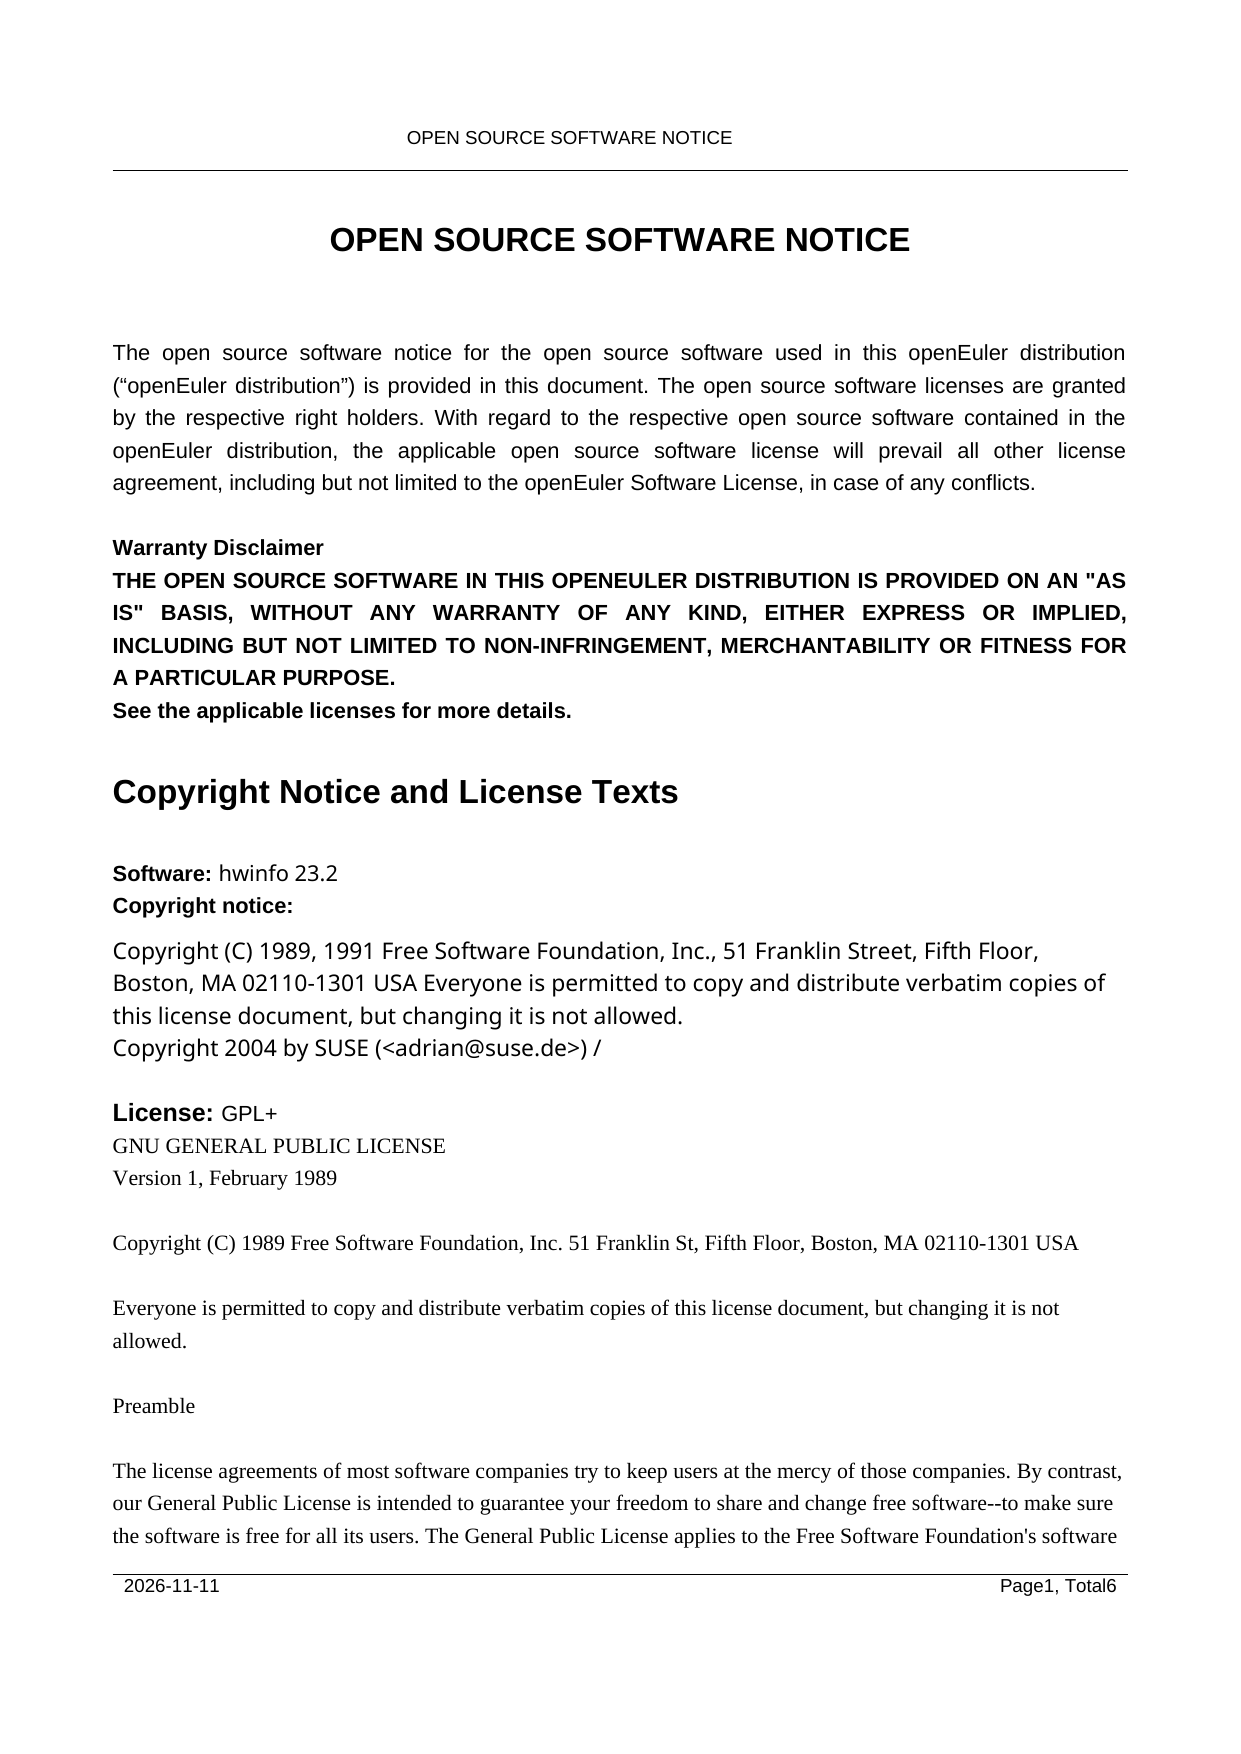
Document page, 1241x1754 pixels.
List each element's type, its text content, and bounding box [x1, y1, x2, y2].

text License: GPL+ [112, 1096, 1128, 1129]
title Software: hwinfo 23.2 [112, 856, 1128, 889]
text The open source software notice for the open source software used in this openEuler distribution (“openEuler distribution”) is provided in this document. The open source software licenses are granted by the respective right holders. With regard to the respective open source software contained in the openEuler distribution, the applicable open source software license will prevail all other license agreement, including but not limited to the openEuler Software License, in case of any conflicts. [112, 336, 1128, 499]
text Copyright notice: [112, 889, 1128, 921]
text Copyright Notice and License Texts [112, 759, 1128, 824]
text Copyright (C) 1989, 1991 Free Software Foundation, Inc., 51 Franklin Street, Fifth Floor, Boston, MA 02110-1301 USA Everyone is permitted to copy and distribute verbatim copies of this license document, but changing it is not allowed. Copyright 2004 by SUSE (<adrian@suse.de>) / [112, 934, 1128, 1096]
text THE OPEN SOURCE SOFTWARE IN THIS OPENEULER DISTRIBUTION IS PROVIDED ON AN "AS IS" BASIS, WITHOUT ANY WARRANTY OF ANY KIND, EITHER EXPRESS OR IMPLIED, INCLUDING BUT NOT LIMITED TO NON-INFRINGEMENT, MERCHANTABILITY OR FITNESS FOR A PARTICULAR PURPOSE. See the applicable licenses for more details. [112, 564, 1128, 726]
text Warranty Disclaimer [112, 531, 1128, 564]
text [112, 1129, 1128, 1551]
text OPEN SOURCE SOFTWARE NOTICE [112, 206, 1128, 271]
